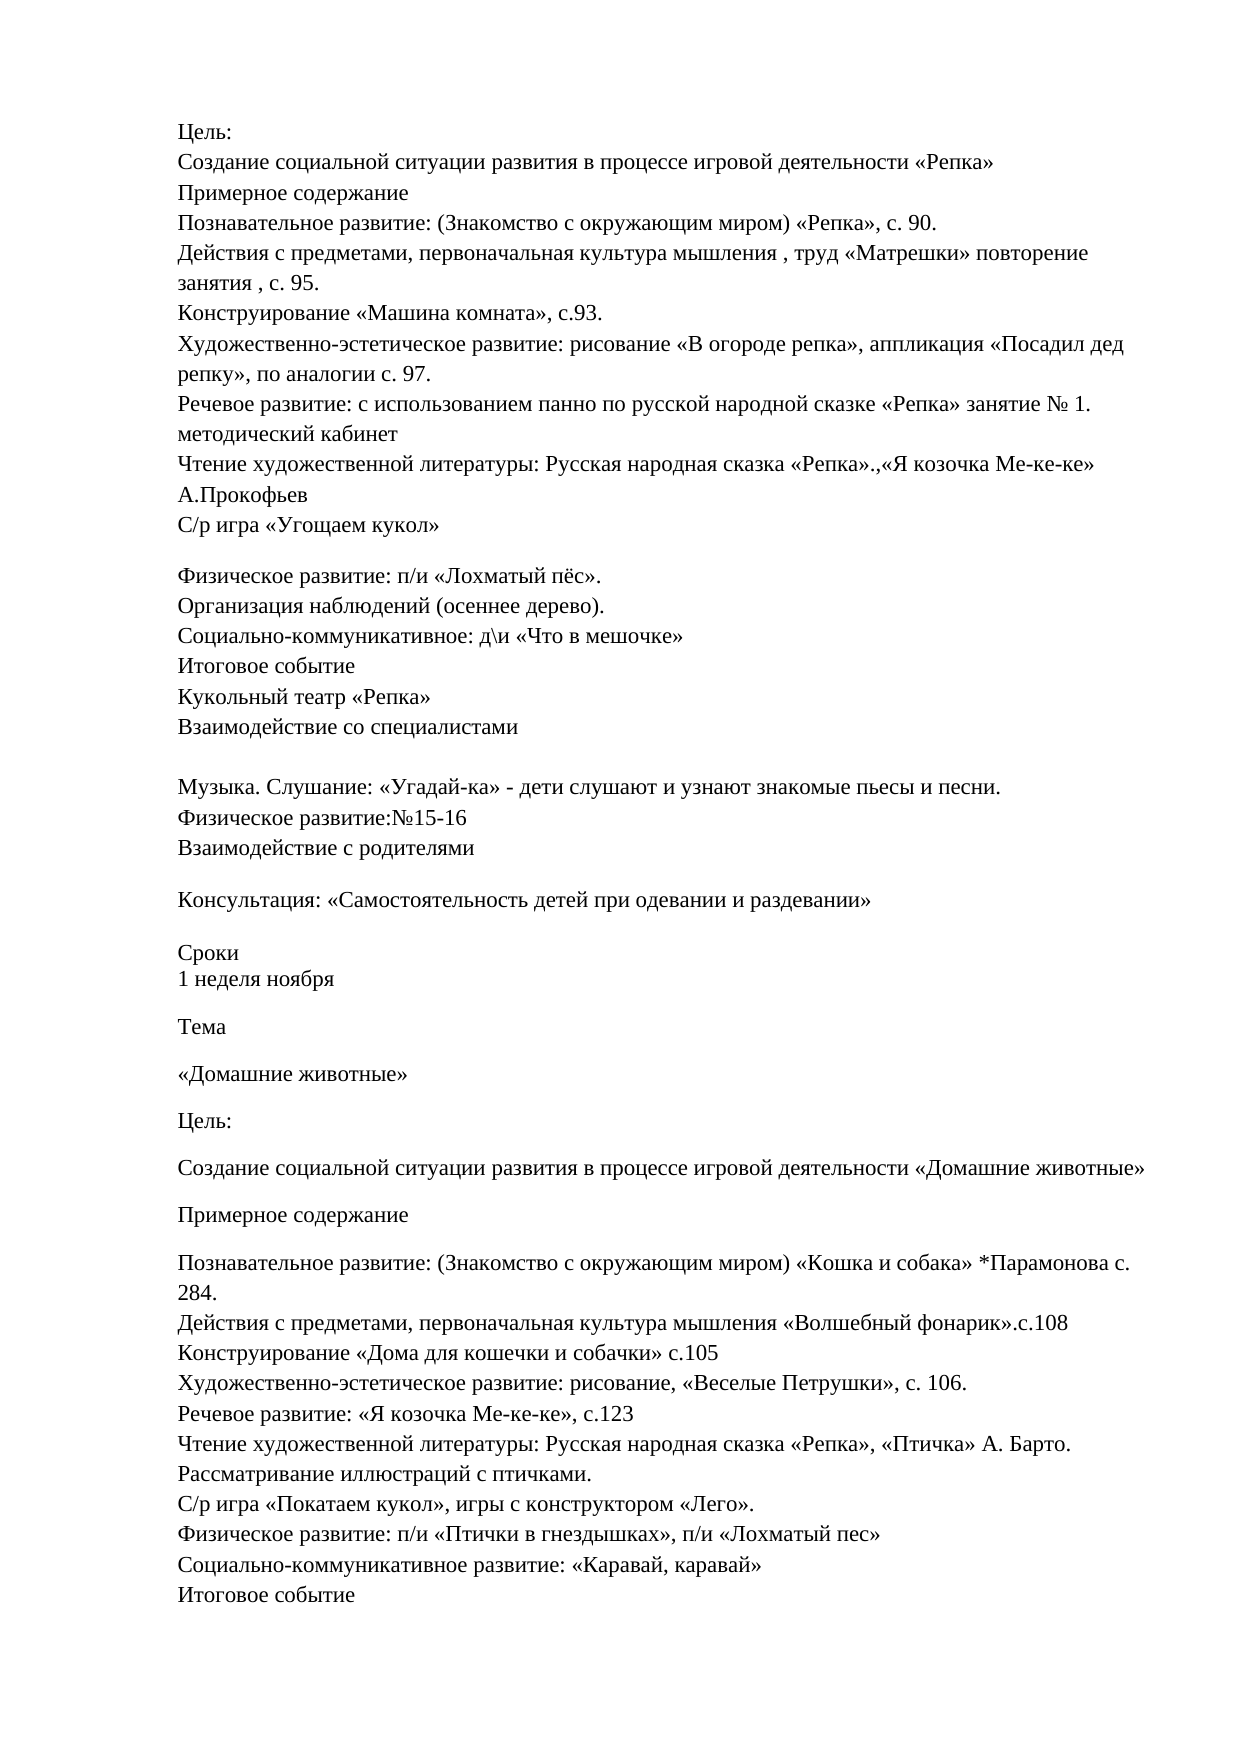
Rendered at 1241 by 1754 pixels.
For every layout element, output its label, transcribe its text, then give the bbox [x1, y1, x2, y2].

text Музыка. Слушание: «Угадай-ка» - дети слушают и узнают знакомые пьесы и песни. [177, 773, 1152, 800]
text Физическое развитие:№15-16 [177, 803, 1152, 830]
text Кукольный театр «Репка» [177, 683, 1152, 709]
text Познавательное развитие: (Знакомство с окружающим миром) «Кошка и собака» *Парамонова с. 284. Действия с предметами, первоначальная культура мышления «Волшебный фонарик».с.108 Конструирование «Дома для кошечки и собачки» с.105 Художественно-эстетическое развитие: рисование, «Веселые Петрушки», с. 106. Речевое развитие: «Я козочка Ме-ке-ке», с.123 Чтение художественной литературы: Русская народная сказка «Репка», «Птичка» А. Барто. Рассматривание иллюстраций с птичками. [177, 1249, 1152, 1486]
text С/р игра «Покатаем кукол», игры с конструктором «Лего». [177, 1490, 1152, 1517]
text Физическое развитие: п/и «Птички в гнездышках», п/и «Лохматый пес» [177, 1521, 1152, 1547]
text «Домашние животные» [177, 1060, 1152, 1086]
text Взаимодействие с родителями [177, 834, 1152, 860]
text Социально-коммуникативное развитие: «Каравай, каравай» [177, 1551, 1152, 1577]
text С/р игра «Угощаем кукол» [177, 511, 1152, 537]
text Консультация: «Самостоятельность детей при одевании и раздевании» [177, 886, 1152, 913]
text Создание социальной ситуации развития в процессе игровой деятельности «Домашние животные» [177, 1154, 1152, 1181]
text Сроки [177, 939, 1152, 966]
text Познавательное развитие: (Знакомство с окружающим миром) «Репка», с. 90. Действия с предметами, первоначальная культура мышления , труд «Матрешки» повторение занятия , с. 95. Конструирование «Машина комната», с.93. Художественно-эстетическое развитие: рисование «В огороде репка», аппликация «Посадил дед репку», по аналогии с. 97. Речевое развитие: с использованием панно по русской народной сказке «Репка» занятие № 1. методический кабинет Чтение художественной литературы: Русская народная сказка «Репка».,«Я козочка Ме-ке-ке» А.Прокофьев [177, 209, 1152, 507]
text Примерное содержание [177, 178, 1152, 205]
text Итоговое событие [177, 652, 1152, 679]
text Физическое развитие: п/и «Лохматый пёс». Организация наблюдений (осеннее дерево). [177, 562, 1152, 618]
text Тема [177, 1013, 1152, 1039]
text Цель: [177, 118, 1152, 144]
text Создание социальной ситуации развития в процессе игровой деятельности «Репка» [177, 148, 1152, 175]
text Итоговое событие [177, 1581, 1152, 1607]
text Взаимодействие со специалистами [177, 713, 1152, 739]
text Социально-коммуникативное: д\и «Что в мешочке» [177, 622, 1152, 649]
text Примерное содержание [177, 1201, 1152, 1228]
text Цель: [177, 1107, 1152, 1133]
text 1 неделя ноября [177, 966, 1152, 992]
